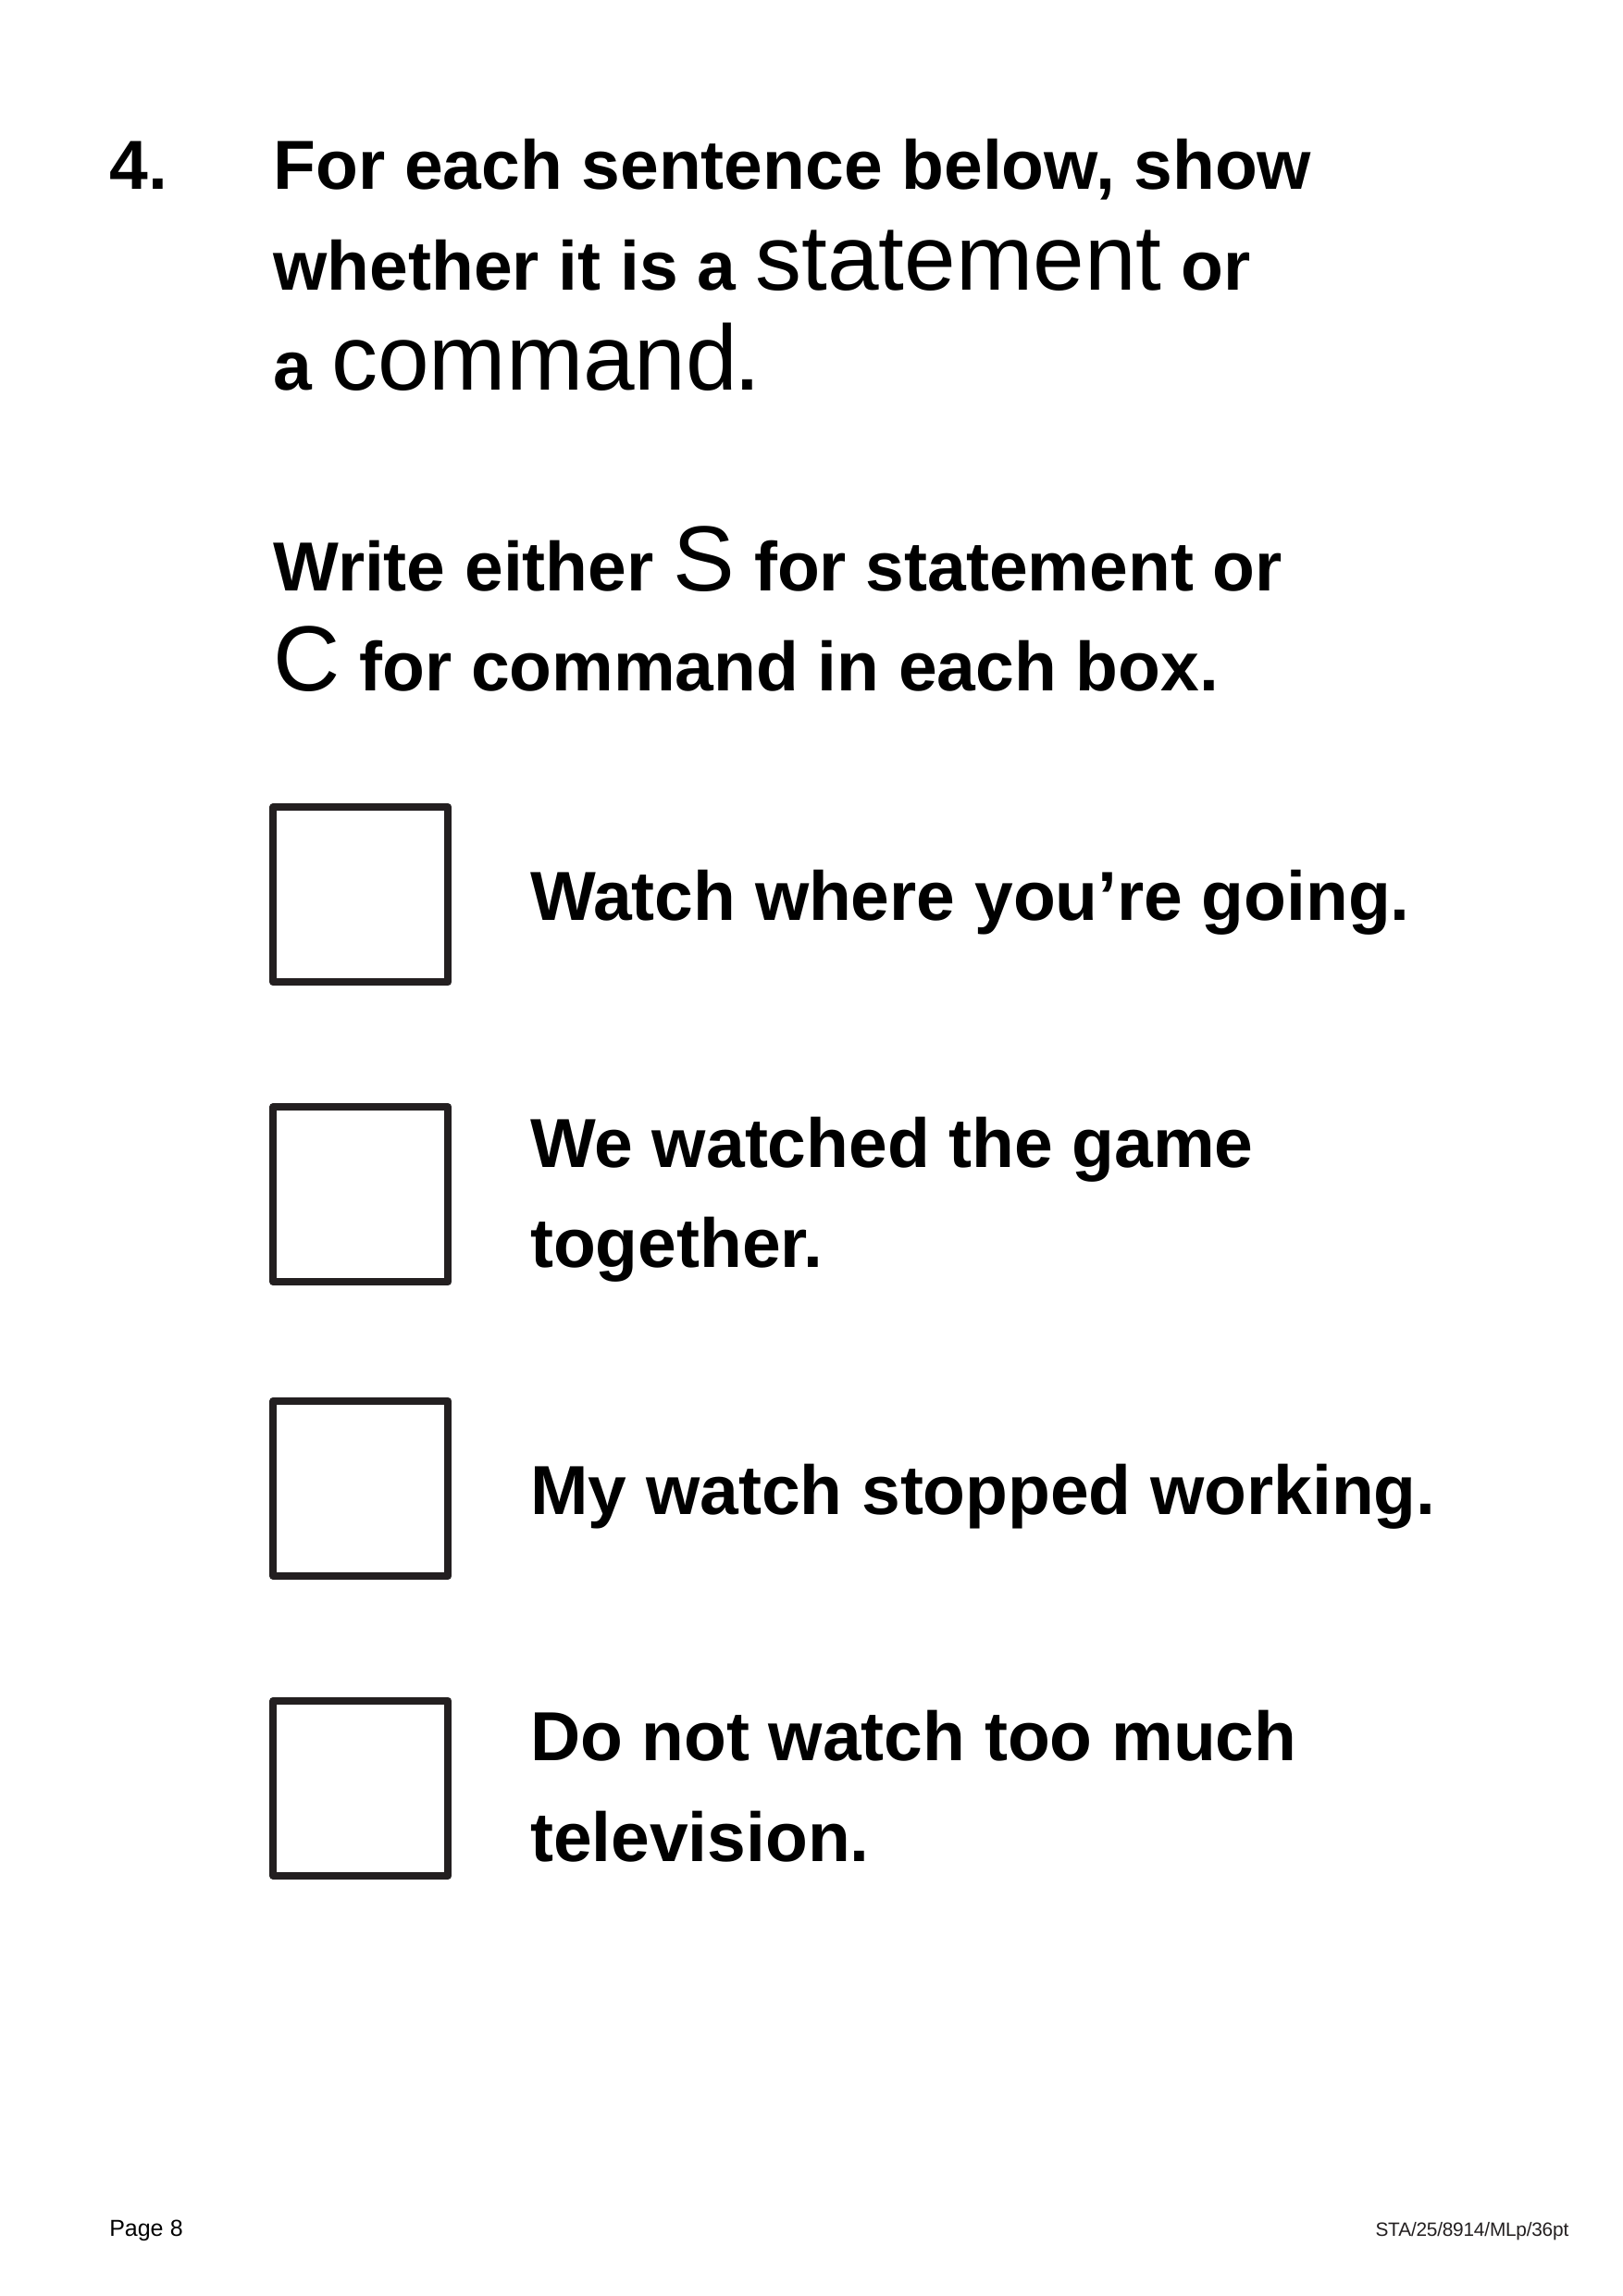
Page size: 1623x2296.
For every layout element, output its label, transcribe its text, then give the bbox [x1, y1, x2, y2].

text For each sentence below, show whether it is a statement or a command. [109, 109, 1514, 410]
list We watched the game together. [530, 1086, 1514, 1287]
list My watch stopped working. [530, 1433, 1514, 1534]
list Watch where you’re going. [530, 840, 1514, 940]
text Write either S for statement or C for command in each box. [273, 510, 1514, 711]
list Do not watch too much television. [530, 1681, 1514, 1881]
